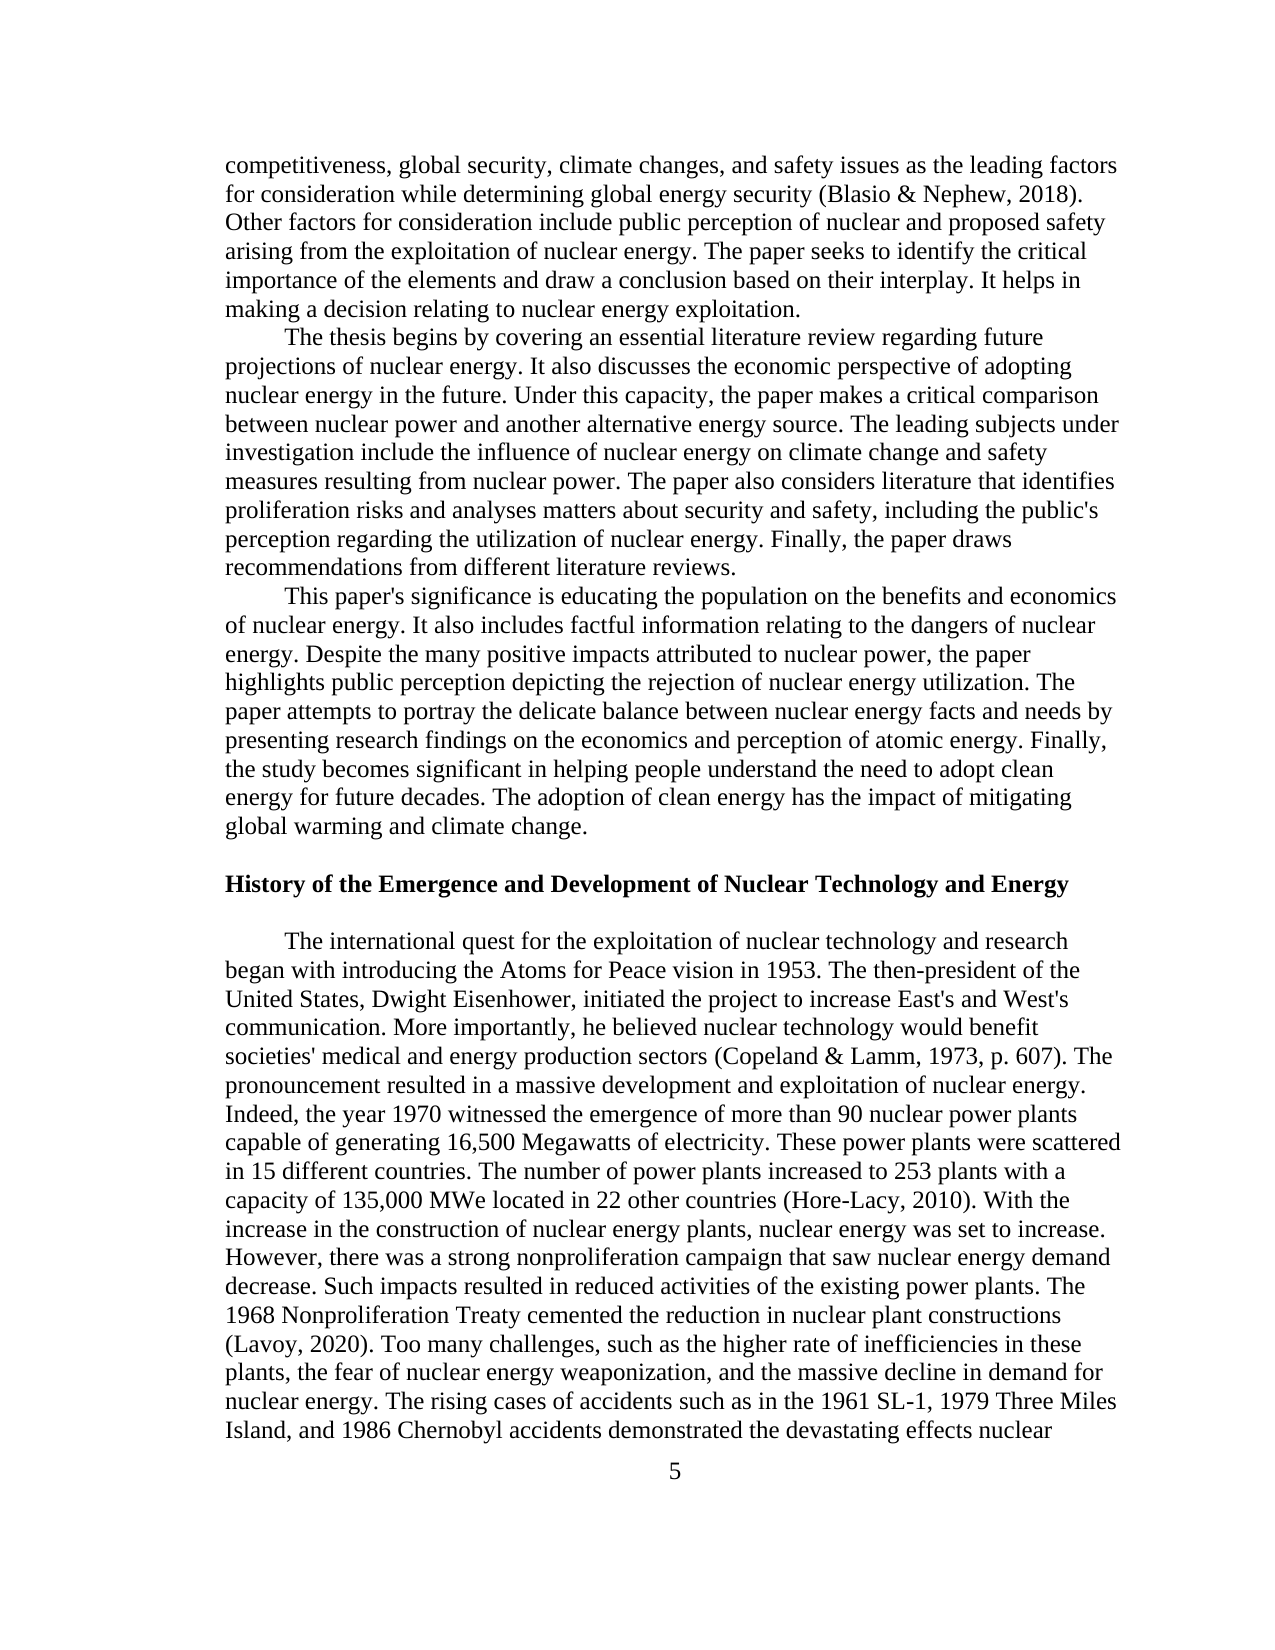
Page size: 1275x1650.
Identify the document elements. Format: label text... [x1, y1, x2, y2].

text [225, 926, 1125, 1444]
text This paper's significance is educating the population on the benefits and economics of nuclear energy. It also includes factful information relating to the dangers of nuclear energy. Despite the many positive impacts attributed to nuclear power, the paper highlights public perception depicting the rejection of nuclear energy utilization. The paper attempts to portray the delicate balance between nuclear energy facts and needs by presenting research findings on the economics and perception of atomic energy. Finally, the study becomes significant in helping people understand the need to adopt clean energy for future decades. The adoption of clean energy has the impact of mitigating global warming and climate change. [225, 581, 1125, 840]
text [225, 150, 1125, 322]
text The thesis begins by covering an essential literature review regarding future projections of nuclear energy. It also discusses the economic perspective of adopting nuclear energy in the future. Under this capacity, the paper makes a critical comparison between nuclear power and another alternative energy source. The leading subjects under investigation include the influence of nuclear energy on climate change and safety measures resulting from nuclear power. The paper also considers literature that identifies proliferation risks and analyses matters about security and safety, including the public's perception regarding the utilization of nuclear energy. Finally, the paper draws recommendations from different literature reviews. [225, 322, 1125, 581]
text History of the Emergence and Development of Nuclear Technology and Energy [225, 869, 1125, 897]
